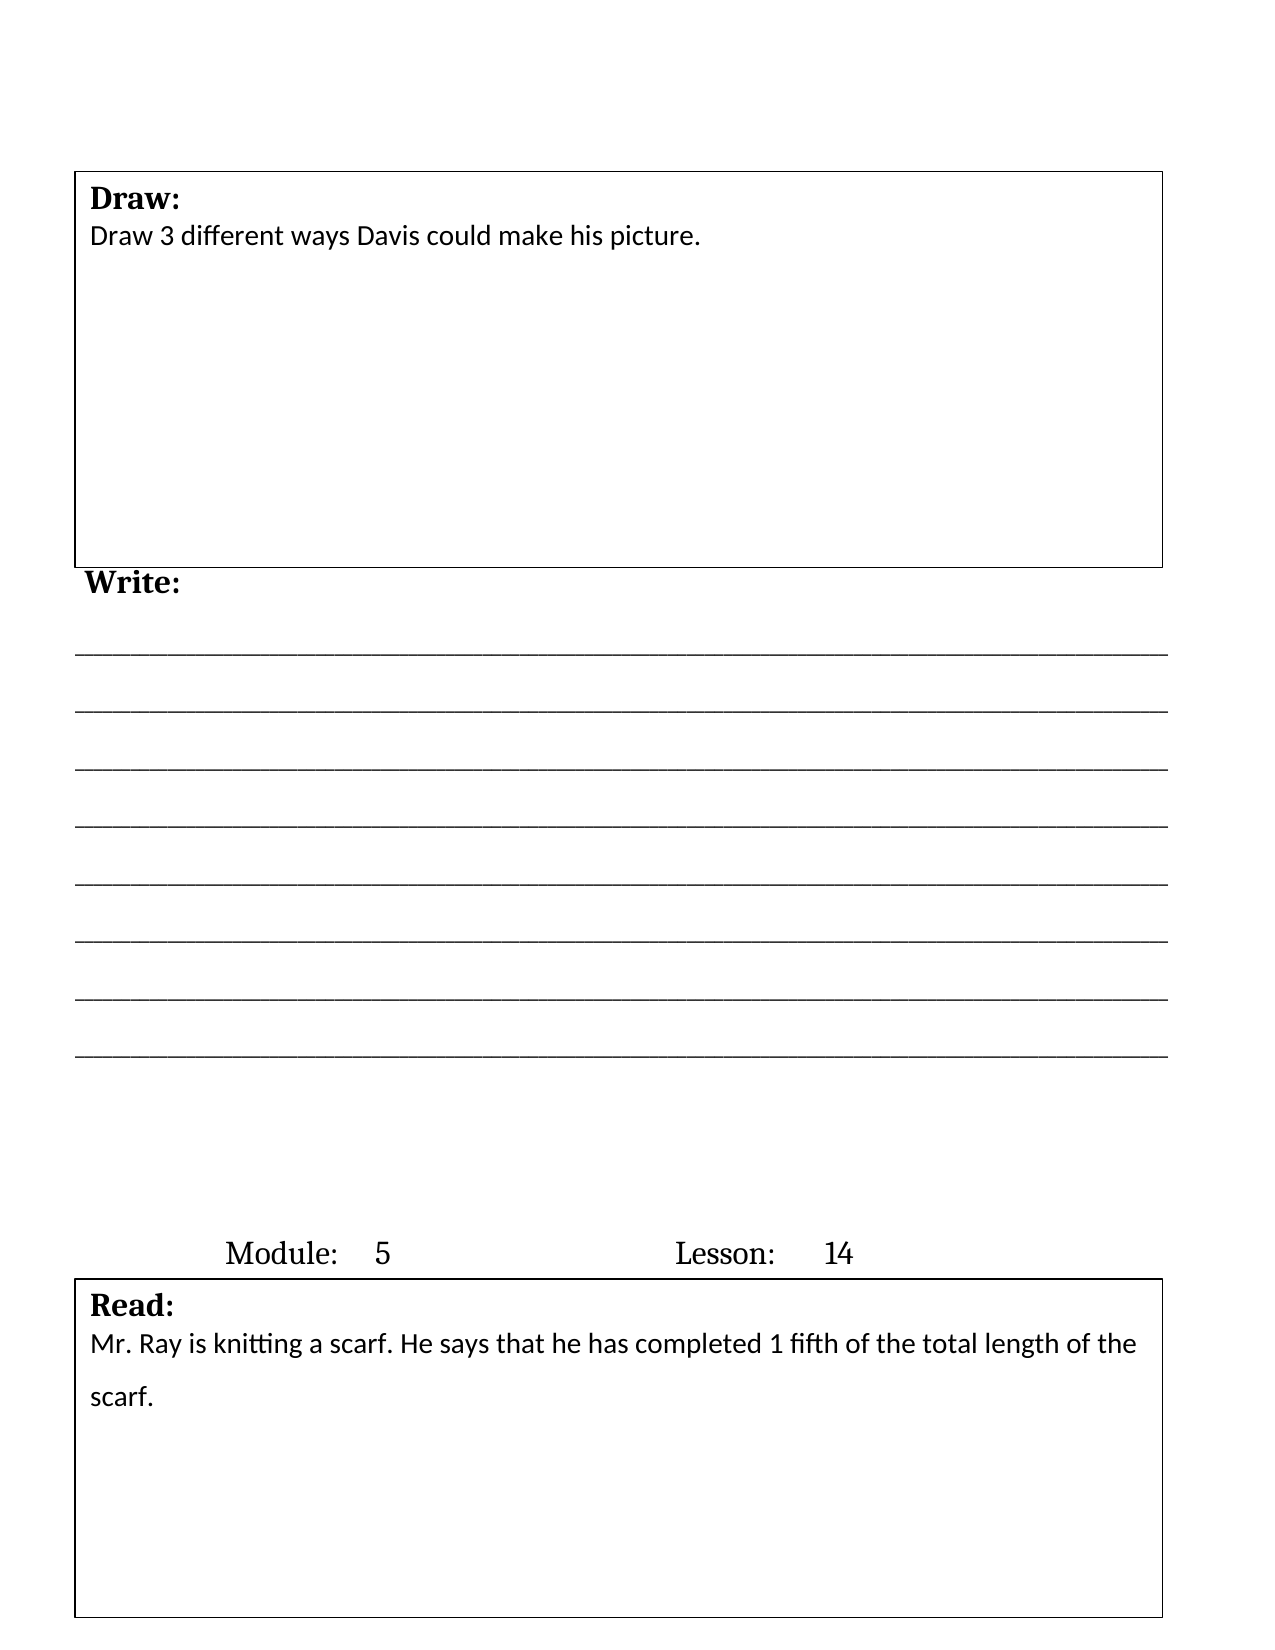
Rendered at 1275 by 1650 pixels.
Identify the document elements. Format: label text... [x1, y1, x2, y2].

text ______________________________________________________________________________________________________________________ [75, 976, 1200, 1004]
text ______________________________________________________________________________________________________________________ [75, 918, 1200, 947]
text Module: 5 Lesson: 14 [75, 1234, 1200, 1273]
text Write: [84, 564, 1200, 602]
text ______________________________________________________________________________________________________________________ [75, 631, 1200, 659]
text ______________________________________________________________________________________________________________________ [75, 861, 1200, 889]
text ______________________________________________________________________________________________________________________ [75, 1033, 1200, 1062]
text ______________________________________________________________________________________________________________________ [75, 688, 1200, 717]
text ______________________________________________________________________________________________________________________ [75, 746, 1200, 774]
text ______________________________________________________________________________________________________________________ [75, 803, 1200, 832]
